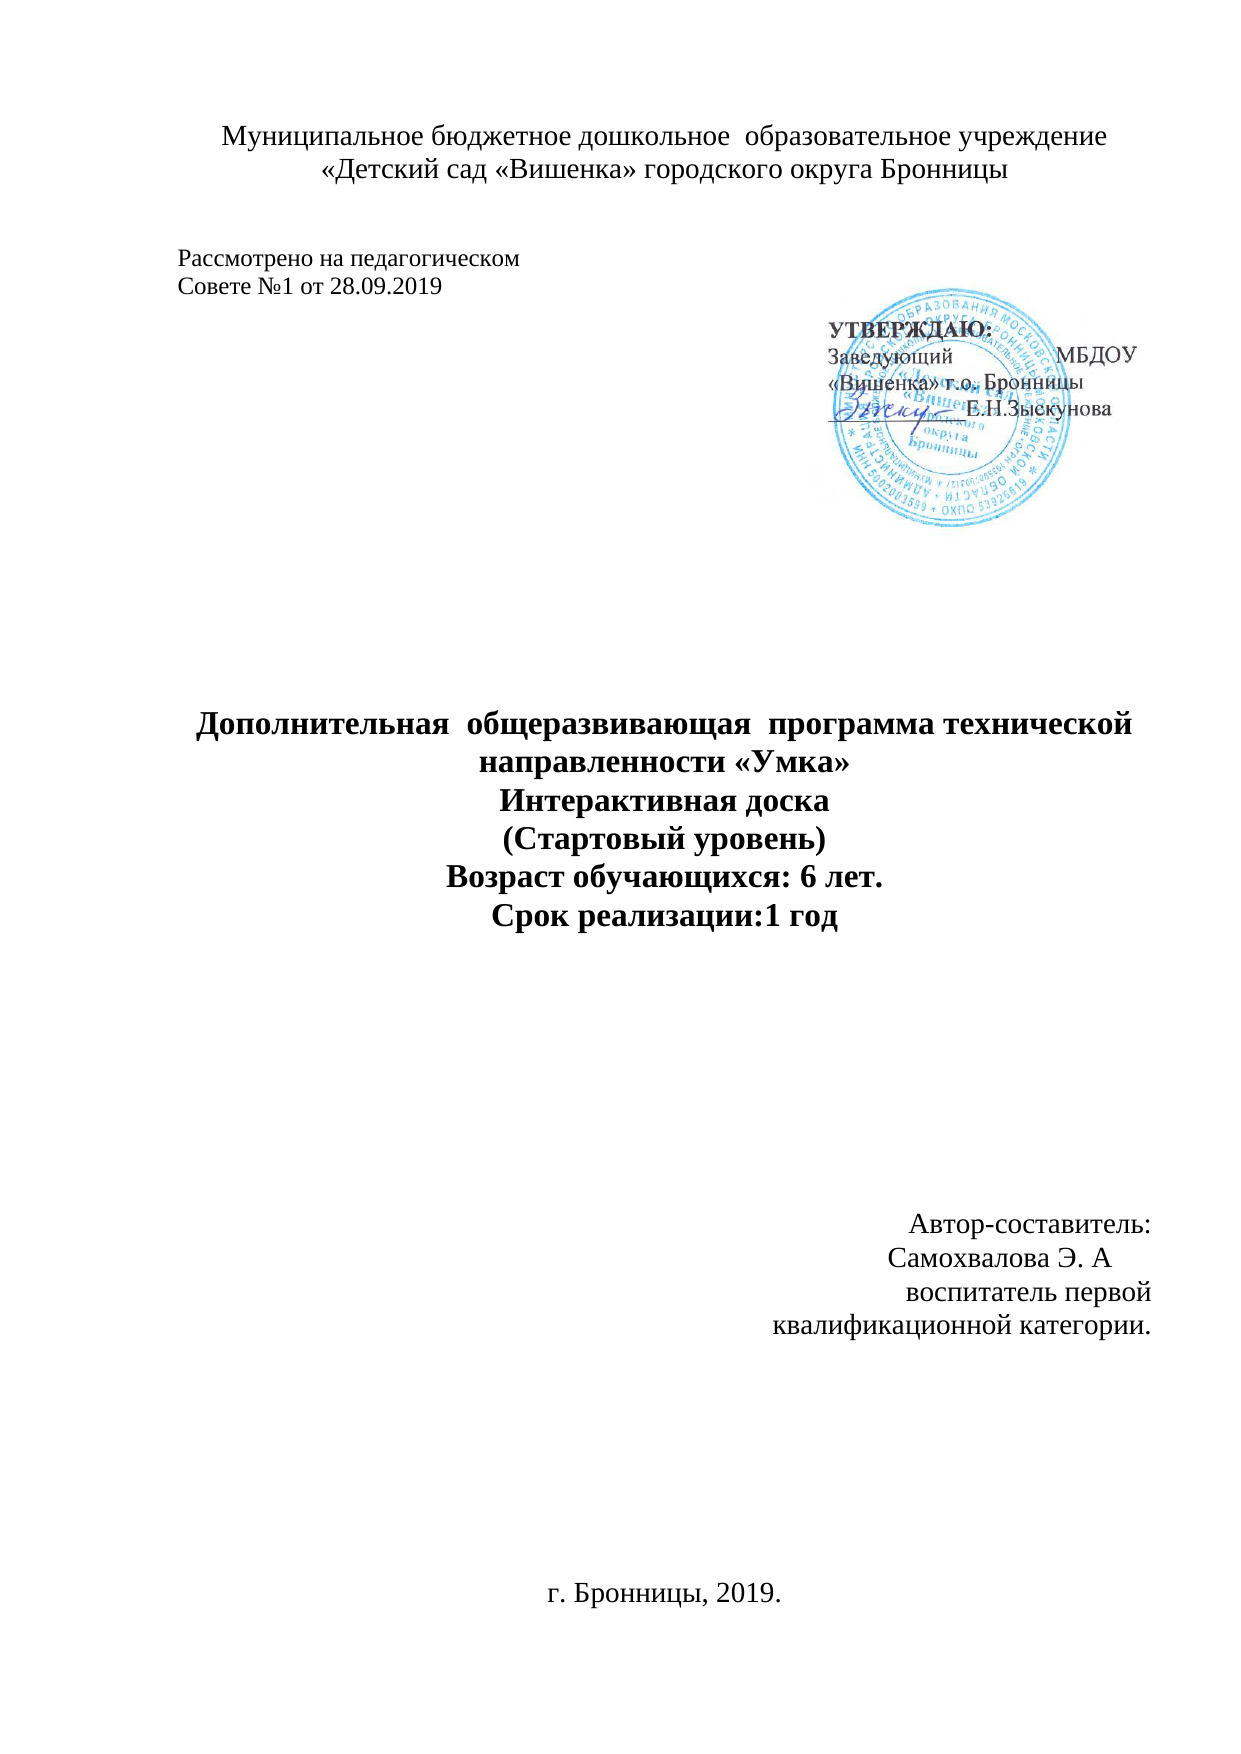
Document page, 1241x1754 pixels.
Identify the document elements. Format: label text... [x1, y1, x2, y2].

text (Стартовый уровень) [177, 818, 1152, 857]
text Возраст обучающихся: 6 лет. [177, 857, 1152, 895]
text Дополнительная общеразвивающая программа технической направленности «Умка» [177, 703, 1152, 780]
text Автор-составитель: [177, 1207, 1152, 1240]
text «Детский сад «Вишенка» городского округа Бронницы [177, 152, 1152, 185]
text Рассмотрено на педагогическом [177, 243, 1152, 271]
text воспитатель первой [177, 1274, 1152, 1307]
text г. Бронницы, 2019. [177, 1576, 1152, 1609]
text квалификационной категории. [177, 1307, 1152, 1341]
text Интерактивная доска [177, 780, 1152, 818]
picture [807, 272, 1165, 546]
text Самохвалова Э. А [177, 1240, 1152, 1274]
text Муниципальное бюджетное дошкольное образовательное учреждение [177, 118, 1152, 152]
text Срок реализации:1 год [177, 895, 1152, 933]
